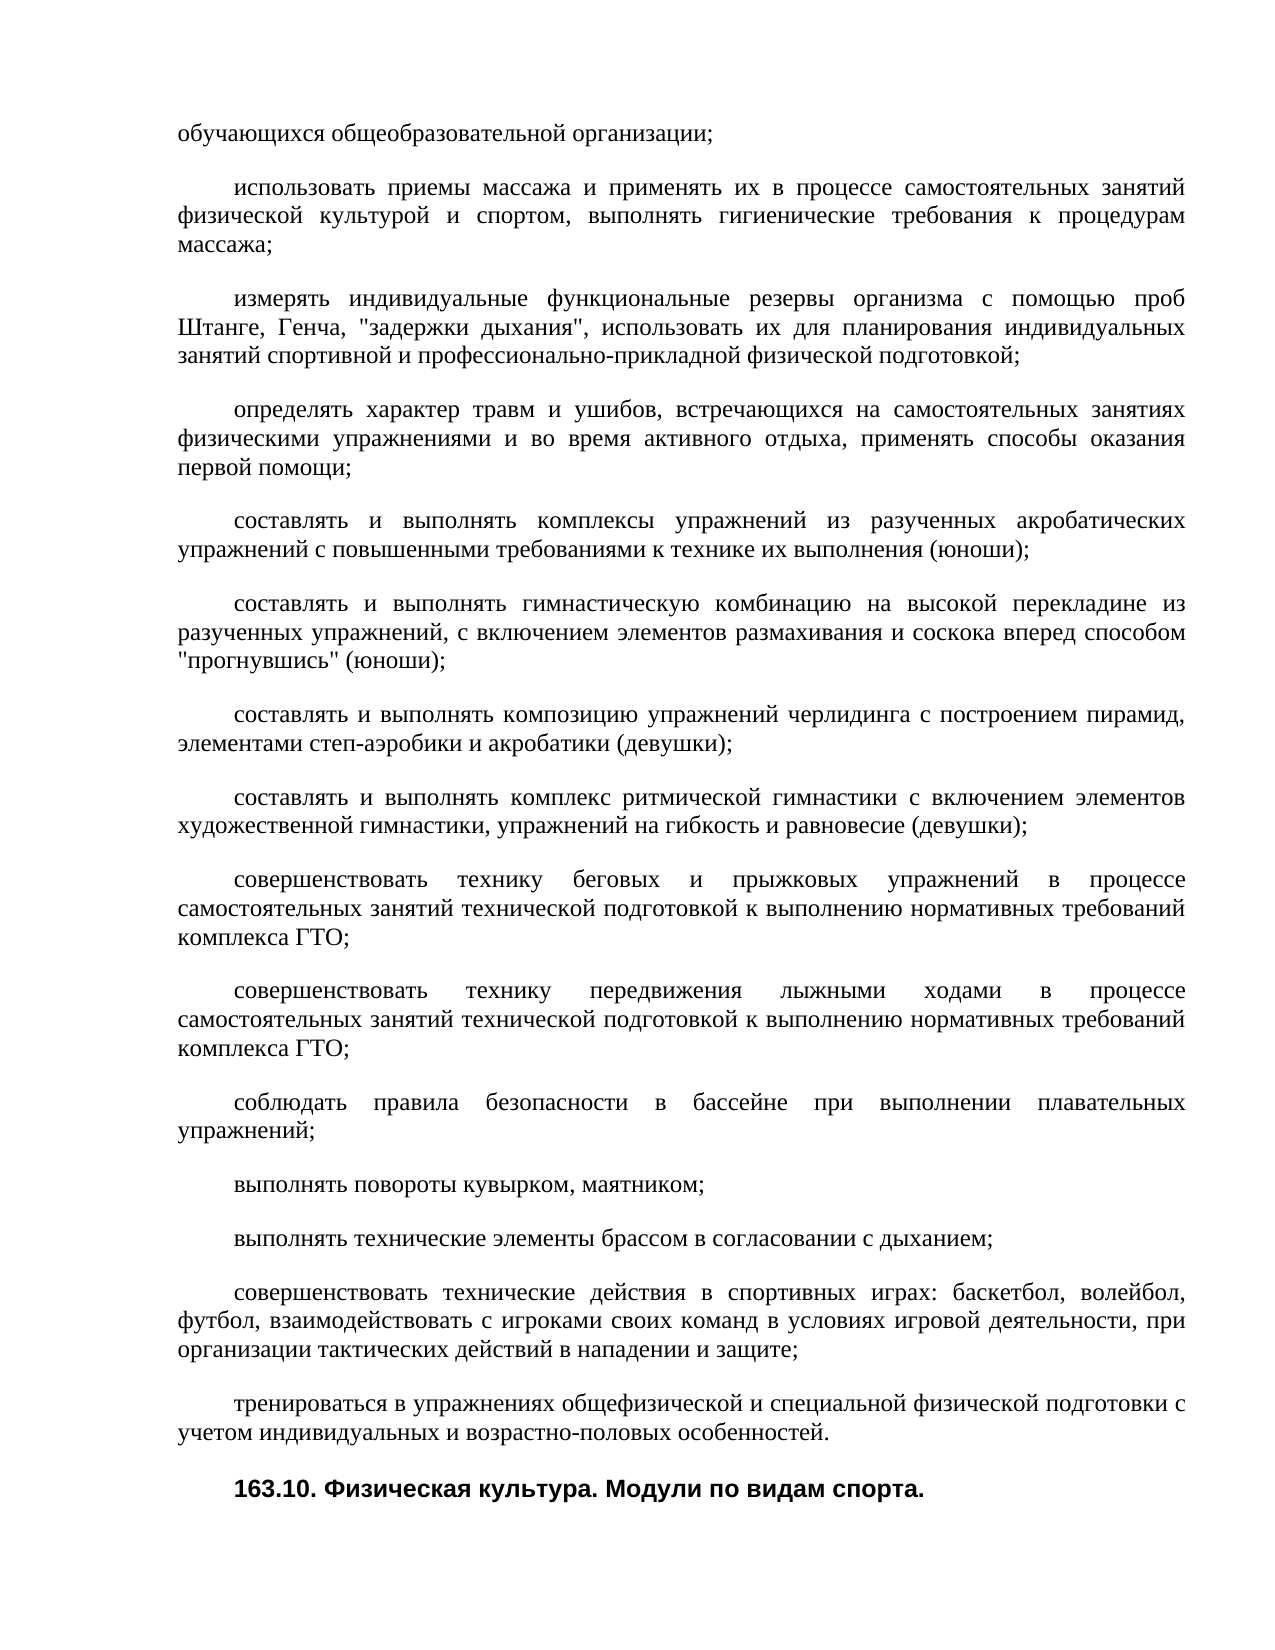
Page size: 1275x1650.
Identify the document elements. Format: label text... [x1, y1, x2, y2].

text измерять индивидуальные функциональные резервы организма с помощью проб Штанге, Генча, "задержки дыхания", использовать их для планирования индивидуальных занятий спортивной и профессионально-прикладной физической подготовкой; [177, 283, 1186, 369]
text выполнять повороты кувырком, маятником; [177, 1169, 1186, 1198]
text использовать приемы массажа и применять их в процессе самостоятельных занятий физической культурой и спортом, выполнять гигиенические требования к процедурам массажа; [177, 172, 1186, 258]
text тренироваться в упражнениях общефизической и специальной физической подготовки с учетом индивидуальных и возрастно-половых особенностей. [177, 1388, 1186, 1446]
text составлять и выполнять композицию упражнений черлидинга с построением пирамид, элементами степ-аэробики и акробатики (девушки); [177, 699, 1186, 757]
text выполнять технические элементы брассом в согласовании с дыханием; [177, 1223, 1186, 1252]
text составлять и выполнять гимнастическую комбинацию на высокой перекладине из разученных упражнений, с включением элементов размахивания и соскока вперед способом "прогнувшись" (юноши); [177, 588, 1186, 674]
text соблюдать правила безопасности в бассейне при выполнении плавательных упражнений; [177, 1087, 1186, 1144]
text составлять и выполнять комплексы упражнений из разученных акробатических упражнений с повышенными требованиями к технике их выполнения (юноши); [177, 506, 1186, 563]
text совершенствовать технические действия в спортивных играх: баскетбол, волейбол, футбол, взаимодействовать с игроками своих команд в условиях игровой деятельности, при организации тактических действий в нападении и защите; [177, 1277, 1186, 1363]
text совершенствовать технику беговых и прыжковых упражнений в процессе самостоятельных занятий технической подготовкой к выполнению нормативных требований комплекса ГТО; [177, 864, 1186, 951]
text совершенствовать технику передвижения лыжными ходами в процессе самостоятельных занятий технической подготовкой к выполнению нормативных требований комплекса ГТО; [177, 976, 1186, 1062]
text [177, 118, 1186, 147]
text 163.10. Физическая культура. Модули по видам спорта. [177, 1474, 1186, 1503]
text составлять и выполнять комплекс ритмической гимнастики с включением элементов художественной гимнастики, упражнений на гибкость и равновесие (девушки); [177, 782, 1186, 839]
text определять характер травм и ушибов, встречающихся на самостоятельных занятиях физическими упражнениями и во время активного отдыха, применять способы оказания первой помощи; [177, 394, 1186, 481]
